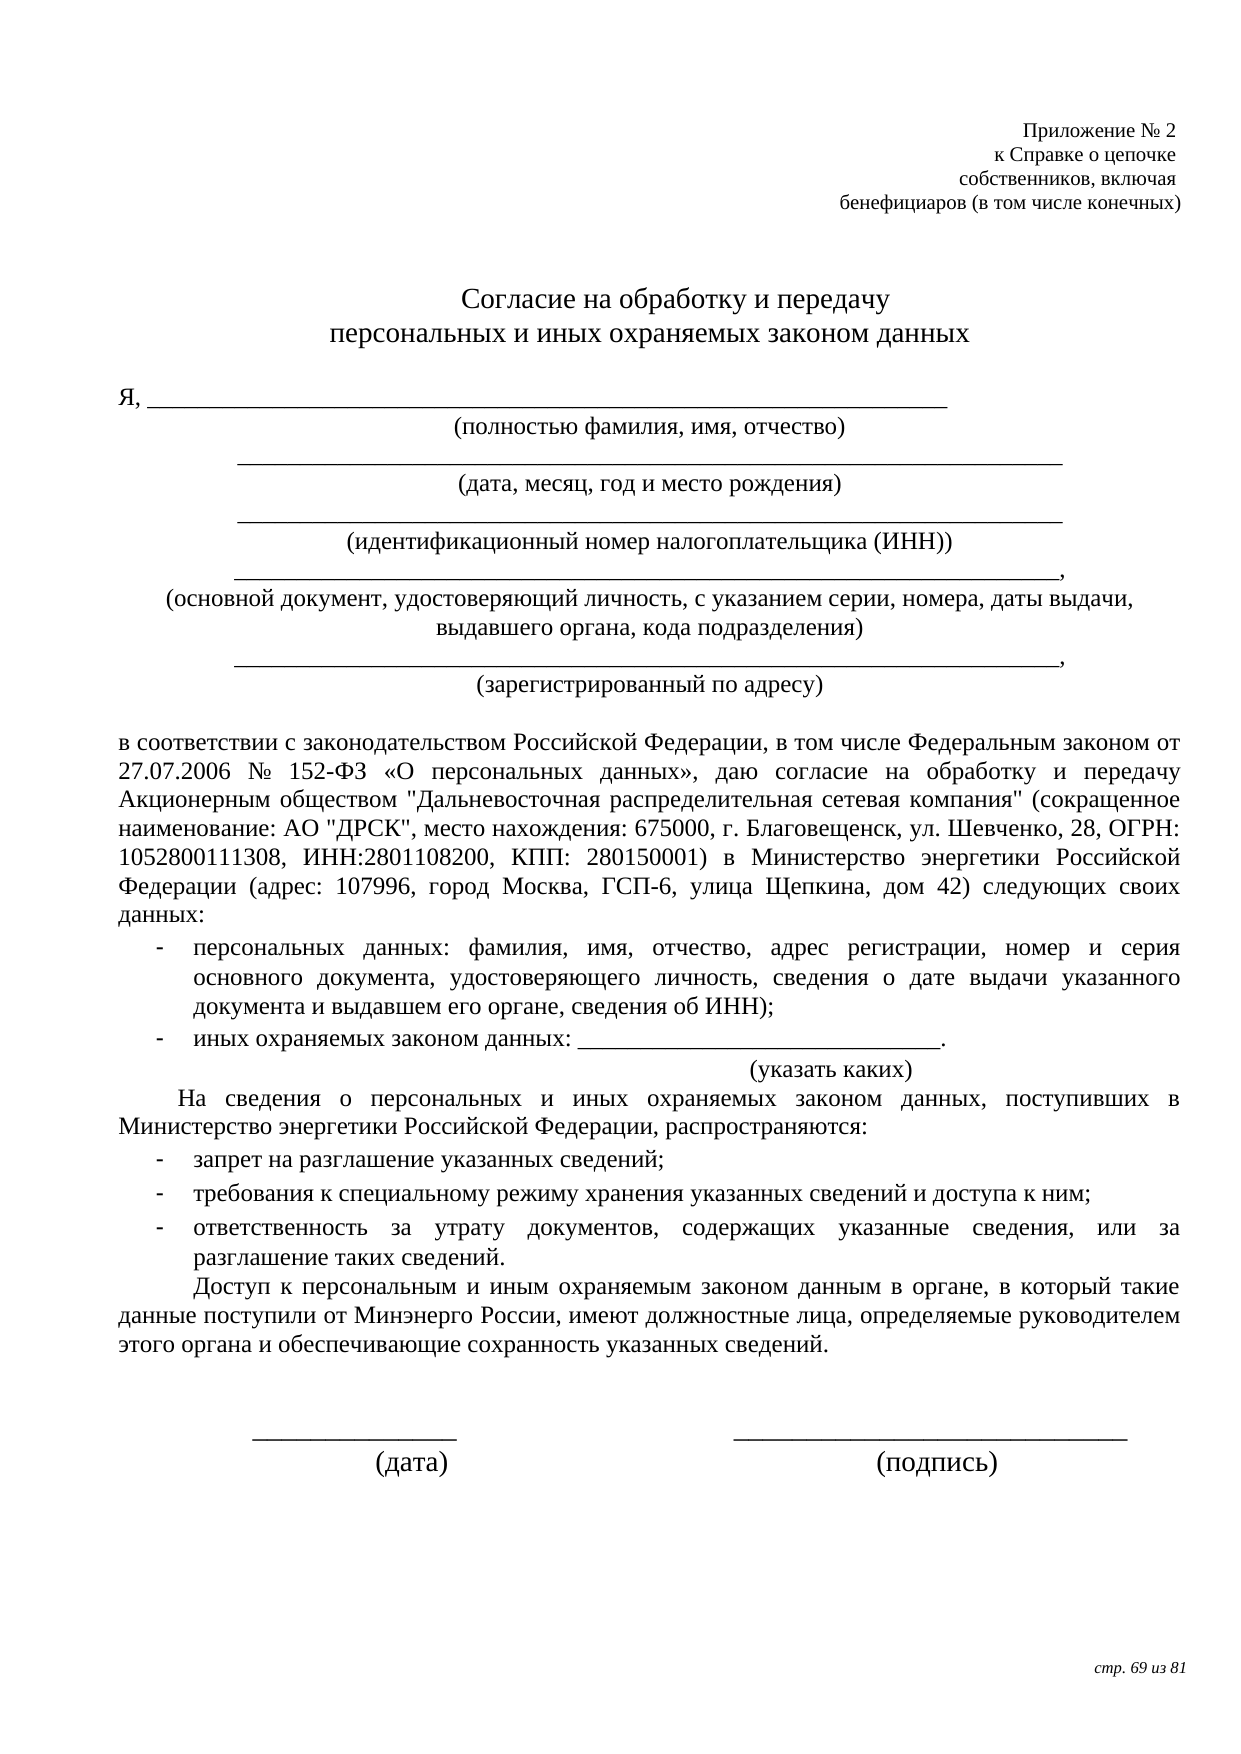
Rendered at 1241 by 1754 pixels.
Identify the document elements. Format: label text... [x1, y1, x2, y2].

text (идентификационный номер налогоплательщика (ИНН)) [118, 526, 1181, 554]
text __________________________________________________________________ [118, 497, 1181, 526]
text __________________________________________________________________, [118, 554, 1181, 583]
text (дата, месяц, год и место рождения) [118, 468, 1181, 497]
list персональных данных: фамилия, имя, отчество, адрес регистрации, номер и серия основного документа, удостоверяющего личность, сведения о дате выдачи указанного документа и выдавшем его органе, сведения об ИНН); [156, 928, 1181, 1020]
text Приложение № 2 к Справке о цепочке собственников, включая бенефициаров (в том числе конечных) [118, 118, 1181, 214]
text Я, ________________________________________________________________ [118, 382, 1181, 411]
text Согласие на обработку и передачу персональных и иных охраняемых законом данных [118, 281, 1181, 348]
list ответственность за утрату документов, содержащих указанные сведения, или за разглашение таких сведений. [156, 1208, 1181, 1271]
text Доступ к персональным и иным охраняемым законом данным в органе, в который такие данные поступили от Минэнерго России, имеют должностные лица, определяемые руководителем этого органа и обеспечивающие сохранность указанных сведений. [118, 1271, 1181, 1357]
text На сведения о персональных и иных охраняемых законом данных, поступивших в Министерство энергетики Российской Федерации, распространяются: [118, 1083, 1181, 1140]
text (полностью фамилия, имя, отчество) [118, 411, 1181, 439]
text (дата) (подпись) [118, 1444, 1181, 1477]
list требования к специальному режиму хранения указанных сведений и доступа к ним; [156, 1174, 1181, 1208]
text (зарегистрированный по адресу) [118, 669, 1181, 698]
text ______________ ___________________________ [193, 1410, 1181, 1444]
text __________________________________________________________________, [118, 641, 1181, 669]
text (указать каких) [118, 1054, 1181, 1083]
list иных охраняемых законом данных: _____________________________. [156, 1020, 1181, 1054]
text (основной документ, удостоверяющий личность, с указанием серии, номера, даты выдачи, выдавшего органа, кода подразделения) [118, 583, 1181, 641]
list запрет на разглашение указанных сведений; [156, 1140, 1181, 1174]
text __________________________________________________________________ [118, 439, 1181, 468]
text в соответствии с законодательством Российской Федерации, в том числе Федеральным законом от 27.07.2006 № 152-ФЗ «О персональных данных», даю согласие на обработку и передачу Акционерным обществом "Дальневосточная распределительная сетевая компания" (сокращенное наименование: АО "ДРСК", место нахождения: 675000, г. Благовещенск, ул. Шевченко, 28, ОГРН: 1052800111308, ИНН:2801108200, КПП: 280150001) в Министерство энергетики Российской Федерации (адрес: 107996, город Москва, ГСП-6, улица Щепкина, дом 42) следующих своих данных: [118, 727, 1181, 928]
